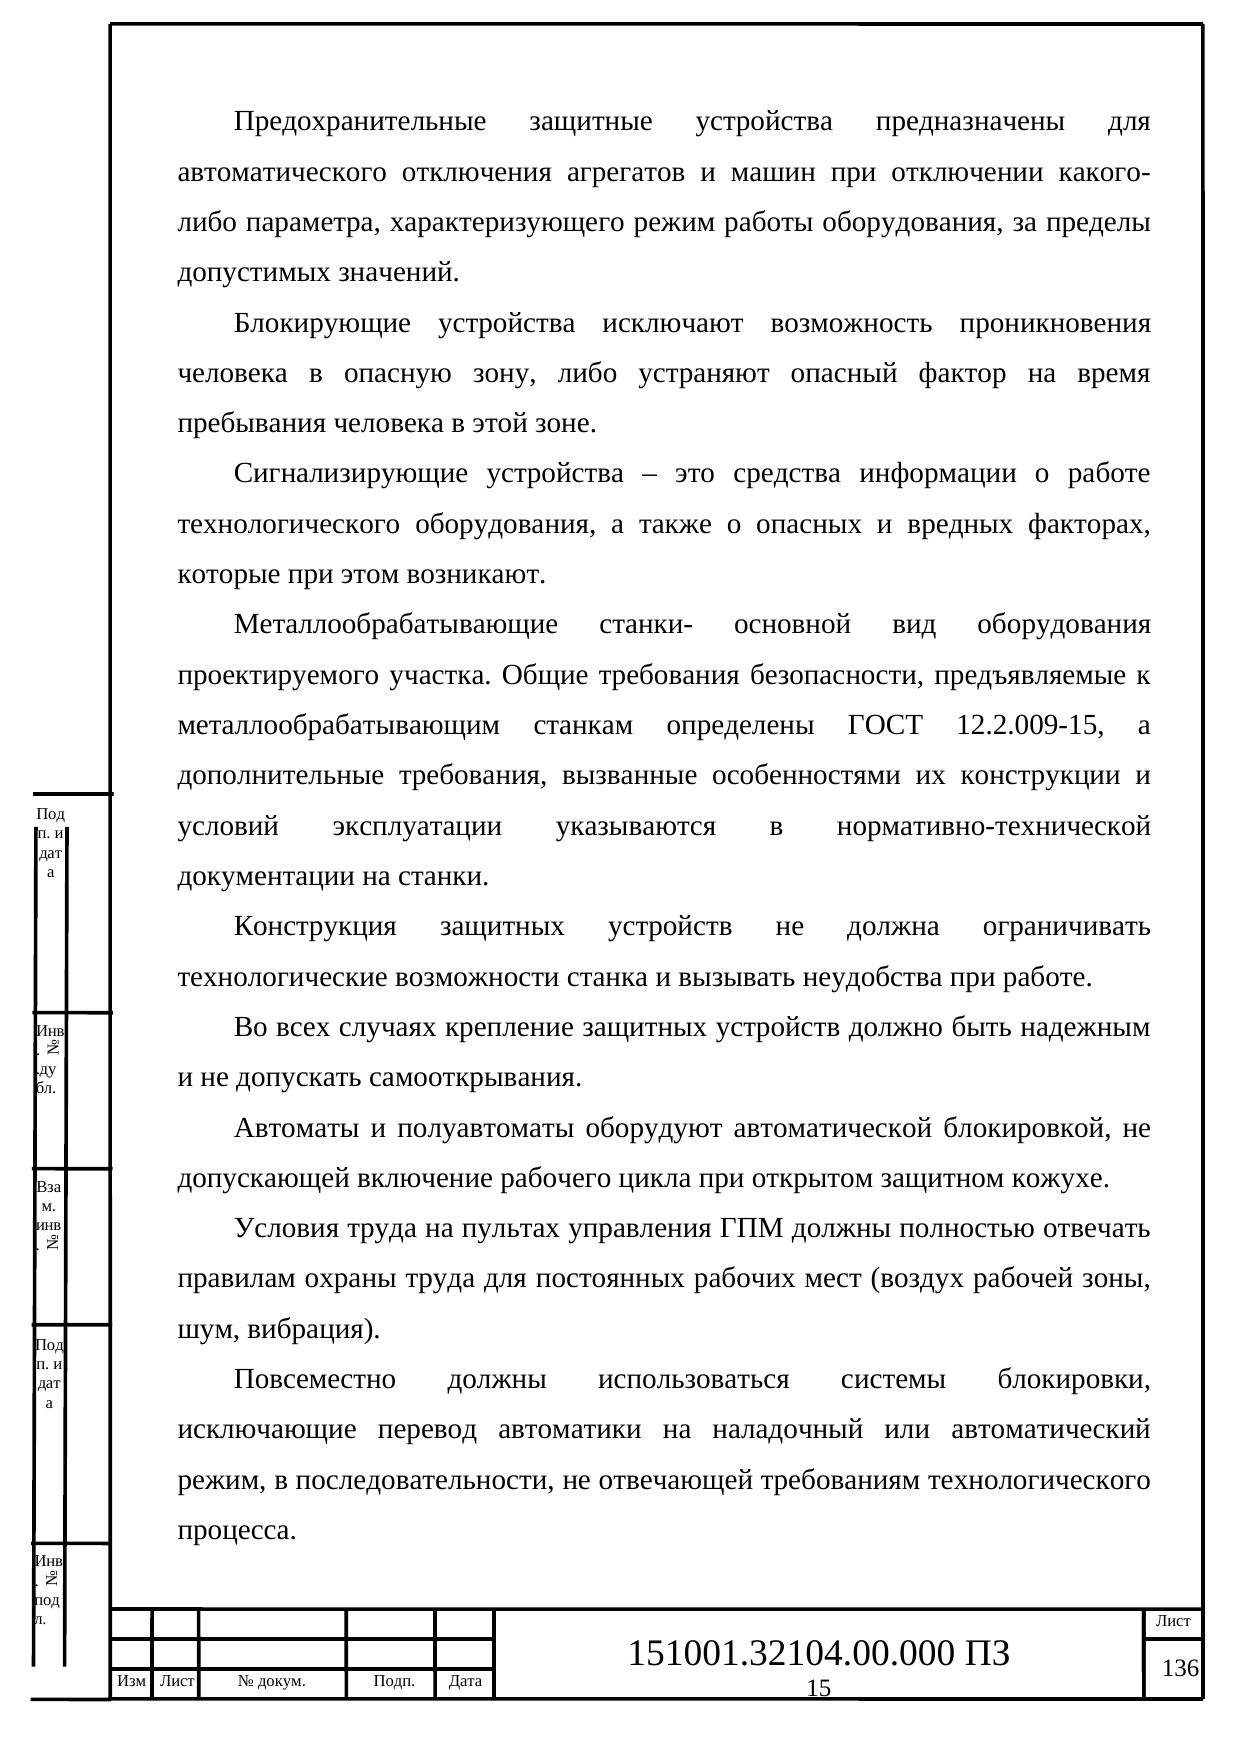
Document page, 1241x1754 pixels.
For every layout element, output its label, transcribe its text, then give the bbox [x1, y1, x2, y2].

text Повсеместно должны использоваться системы блокировки, исключающие перевод автоматики на наладочный или автоматический режим, в последовательности, не отвечающей требованиям технологического процесса. [177, 1361, 1152, 1546]
text Во всех случаях крепление защитных устройств должно быть надежным и не допускать самооткрывания. [177, 1009, 1152, 1093]
text Условия труда на пультах управления ГПМ должны полностью отвечать правилам охраны труда для постоянных рабочих мест (воздух рабочей зоны, шум, вибрация). [177, 1210, 1152, 1344]
text Автоматы и полуавтоматы оборудуют автоматической блокировкой, не допускающей включение рабочего цикла при открытом защитном кожухе. [177, 1110, 1152, 1193]
text Предохранительные защитные устройства предназначены для автоматического отключения агрегатов и машин при отключении какого-либо параметра, характеризующего режим работы оборудования, за пределы допустимых значений. [177, 103, 1152, 288]
text Конструкция защитных устройств не должна ограничивать технологические возможности станка и вызывать неудобства при работе. [177, 908, 1152, 992]
text Металлообрабатывающие станки- основной вид оборудования проектируемого участка. Общие требования безопасности, предъявляемые к металлообрабатывающим станкам определены ГОСТ 12.2.009-15, а дополнительные требования, вызванные особенностями их конструкции и условий эксплуатации указываются в нормативно-технической документации на станки. [177, 607, 1152, 892]
text Блокирующие устройства исключают возможность проникновения человека в опасную зону, либо устраняют опасный фактор на время пребывания человека в этой зоне. [177, 305, 1152, 439]
text Сигнализирующие устройства – это средства информации о работе технологического оборудования, а также о опасных и вредных факторах, которые при этом возникают. [177, 456, 1152, 590]
